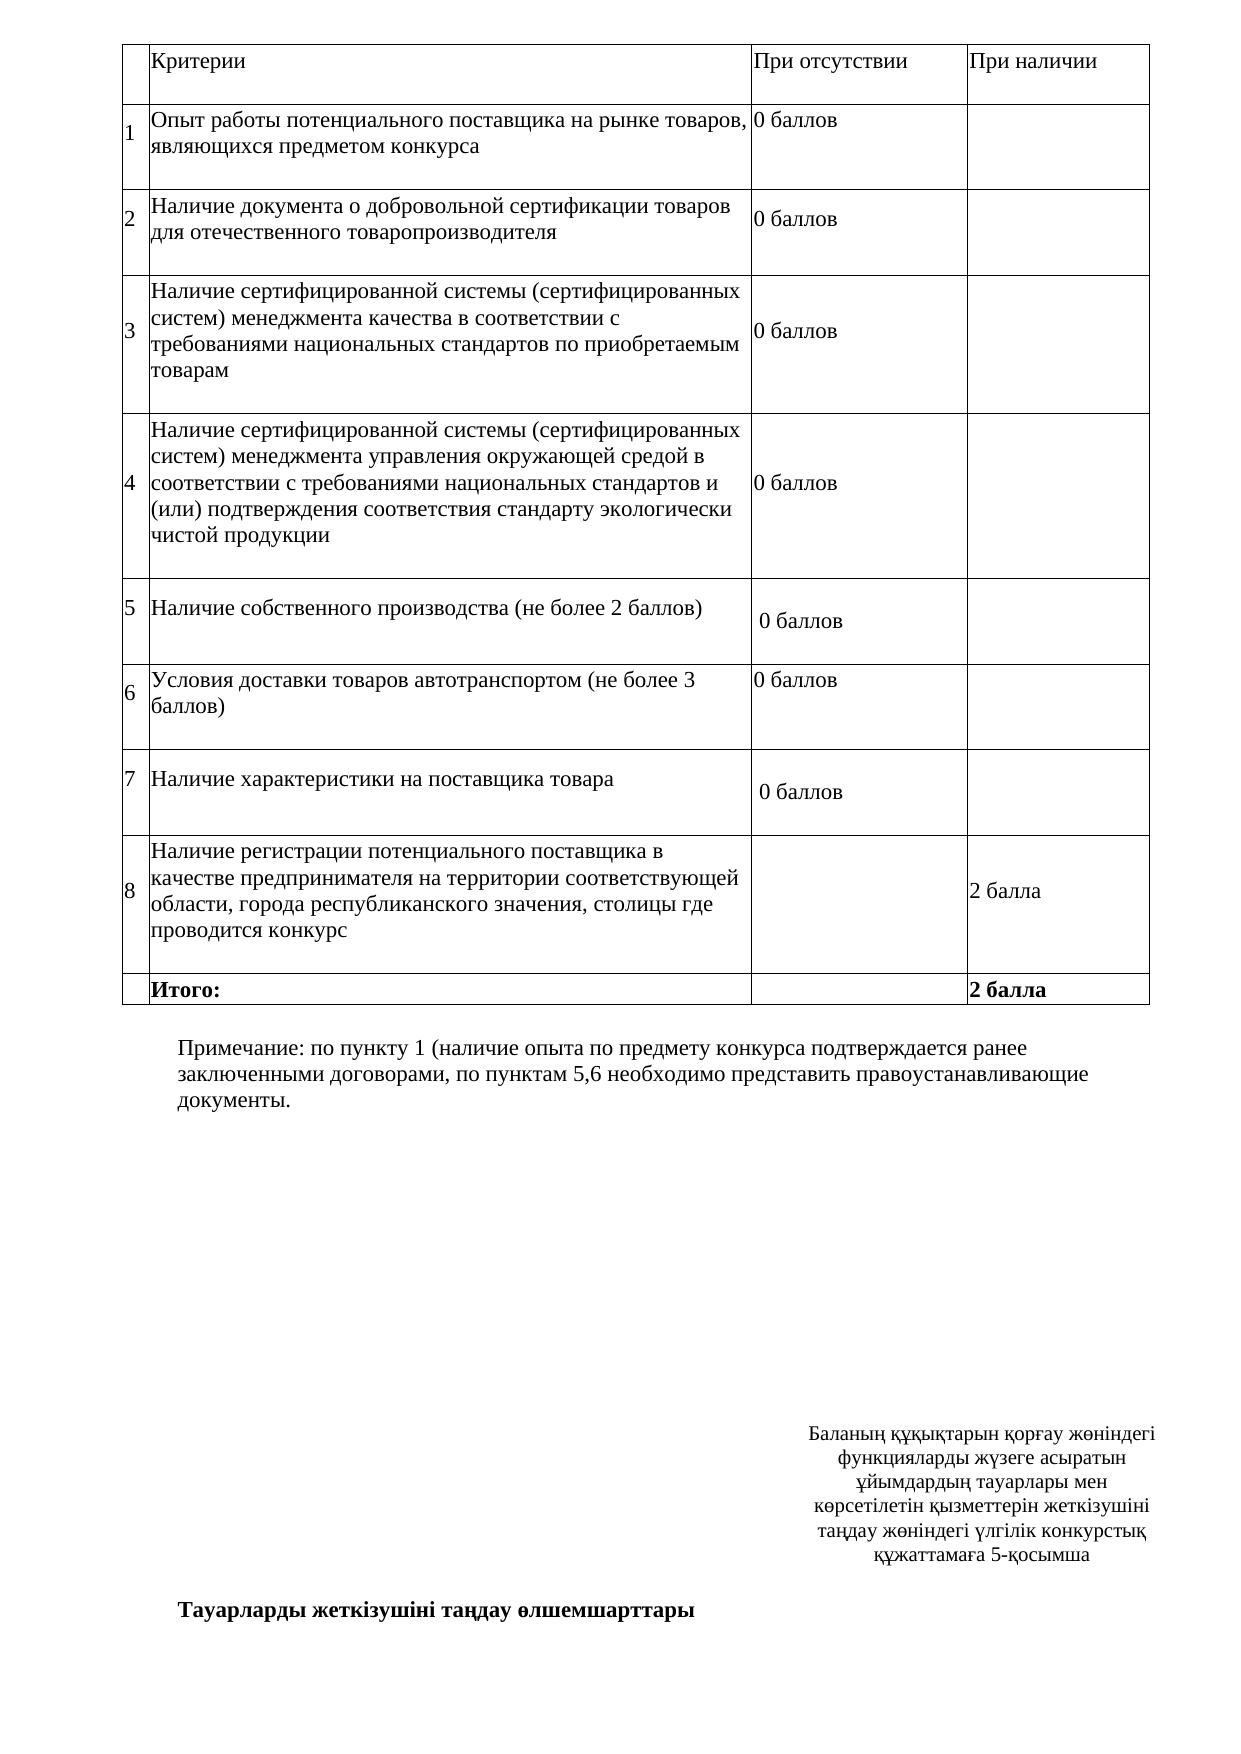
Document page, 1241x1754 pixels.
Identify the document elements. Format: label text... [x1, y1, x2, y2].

table_cell Наличие сертифицированной системы (сертифицированных систем) менеджмента качества в соответствии с требованиями национальных стандартов по приобретаемым товарам [150, 276, 751, 413]
table_cell 1 [123, 105, 149, 189]
table_cell Условия доставки товаров автотранспортом (не более 3 баллов) [150, 665, 751, 749]
table_cell 0 баллов [752, 579, 967, 663]
table_cell Наличие регистрации потенциального поставщика в качестве предпринимателя на территории соответствующей области, города республиканского значения, столицы где проводится конкурс [150, 836, 751, 973]
text Примечание: по пункту 1 (наличие опыта по предмету конкурса подтверждается ранее заключенными договорами, по пунктам 5,6 необходимо представить правоустанавливающие документы. [177, 1034, 1152, 1113]
table_cell 0 баллов [752, 105, 967, 189]
table_cell [752, 836, 967, 973]
table_cell 0 баллов [752, 190, 967, 275]
table_header Баланың құқықтарын қорғау жөніндегі функцияларды жүзеге асыратын ұйымдардың тауарлары мен көрсетілетін қызметтерін жеткізушіні таңдау жөніндегі үлгілік конкурстық құжаттамаға 5-қосымша [801, 1420, 1163, 1567]
table_cell 0 баллов [752, 276, 967, 413]
table_cell [123, 974, 149, 1004]
table_cell [968, 414, 1149, 578]
table_cell 2 балла [968, 836, 1149, 973]
table_cell Наличие характеристики на поставщика товара [150, 750, 751, 835]
table_cell 5 [123, 579, 149, 663]
subtitle Тауарларды жеткізушіні таңдау өлшемшарттары [177, 1596, 1152, 1623]
table_cell 0 баллов [752, 750, 967, 835]
table_cell 0 баллов [752, 665, 967, 749]
table_cell 2 балла [968, 974, 1149, 1004]
table_cell [968, 579, 1149, 663]
table_header Критерии [150, 45, 751, 104]
table_header При наличии [968, 45, 1149, 104]
table_cell [968, 105, 1149, 189]
table_cell 8 [123, 836, 149, 973]
table_cell 7 [123, 750, 149, 835]
table_cell Наличие собственного производства (не более 2 баллов) [150, 579, 751, 663]
table_cell 3 [123, 276, 149, 413]
table_cell [968, 665, 1149, 749]
table_cell 2 [123, 190, 149, 275]
table_cell Опыт работы потенциального поставщика на рынке товаров, являющихся предметом конкурса [150, 105, 751, 189]
table_cell 0 баллов [752, 414, 967, 578]
table_cell [968, 750, 1149, 835]
table_header При отсутствии [752, 45, 967, 104]
table_cell Наличие документа о добровольной сертификации товаров для отечественного товаропроизводителя [150, 190, 751, 275]
table_cell [968, 190, 1149, 275]
table_cell Итого: [150, 974, 751, 1004]
table_cell Наличие сертифицированной системы (сертифицированных систем) менеджмента управления окружающей средой в соответствии с требованиями национальных стандартов и (или) подтверждения соответствия стандарту экологически чистой продукции [150, 414, 751, 578]
table_cell [968, 276, 1149, 413]
table_cell 4 [123, 414, 149, 578]
table_cell [752, 974, 967, 1004]
table_cell 6 [123, 665, 149, 749]
table_header [123, 45, 149, 104]
